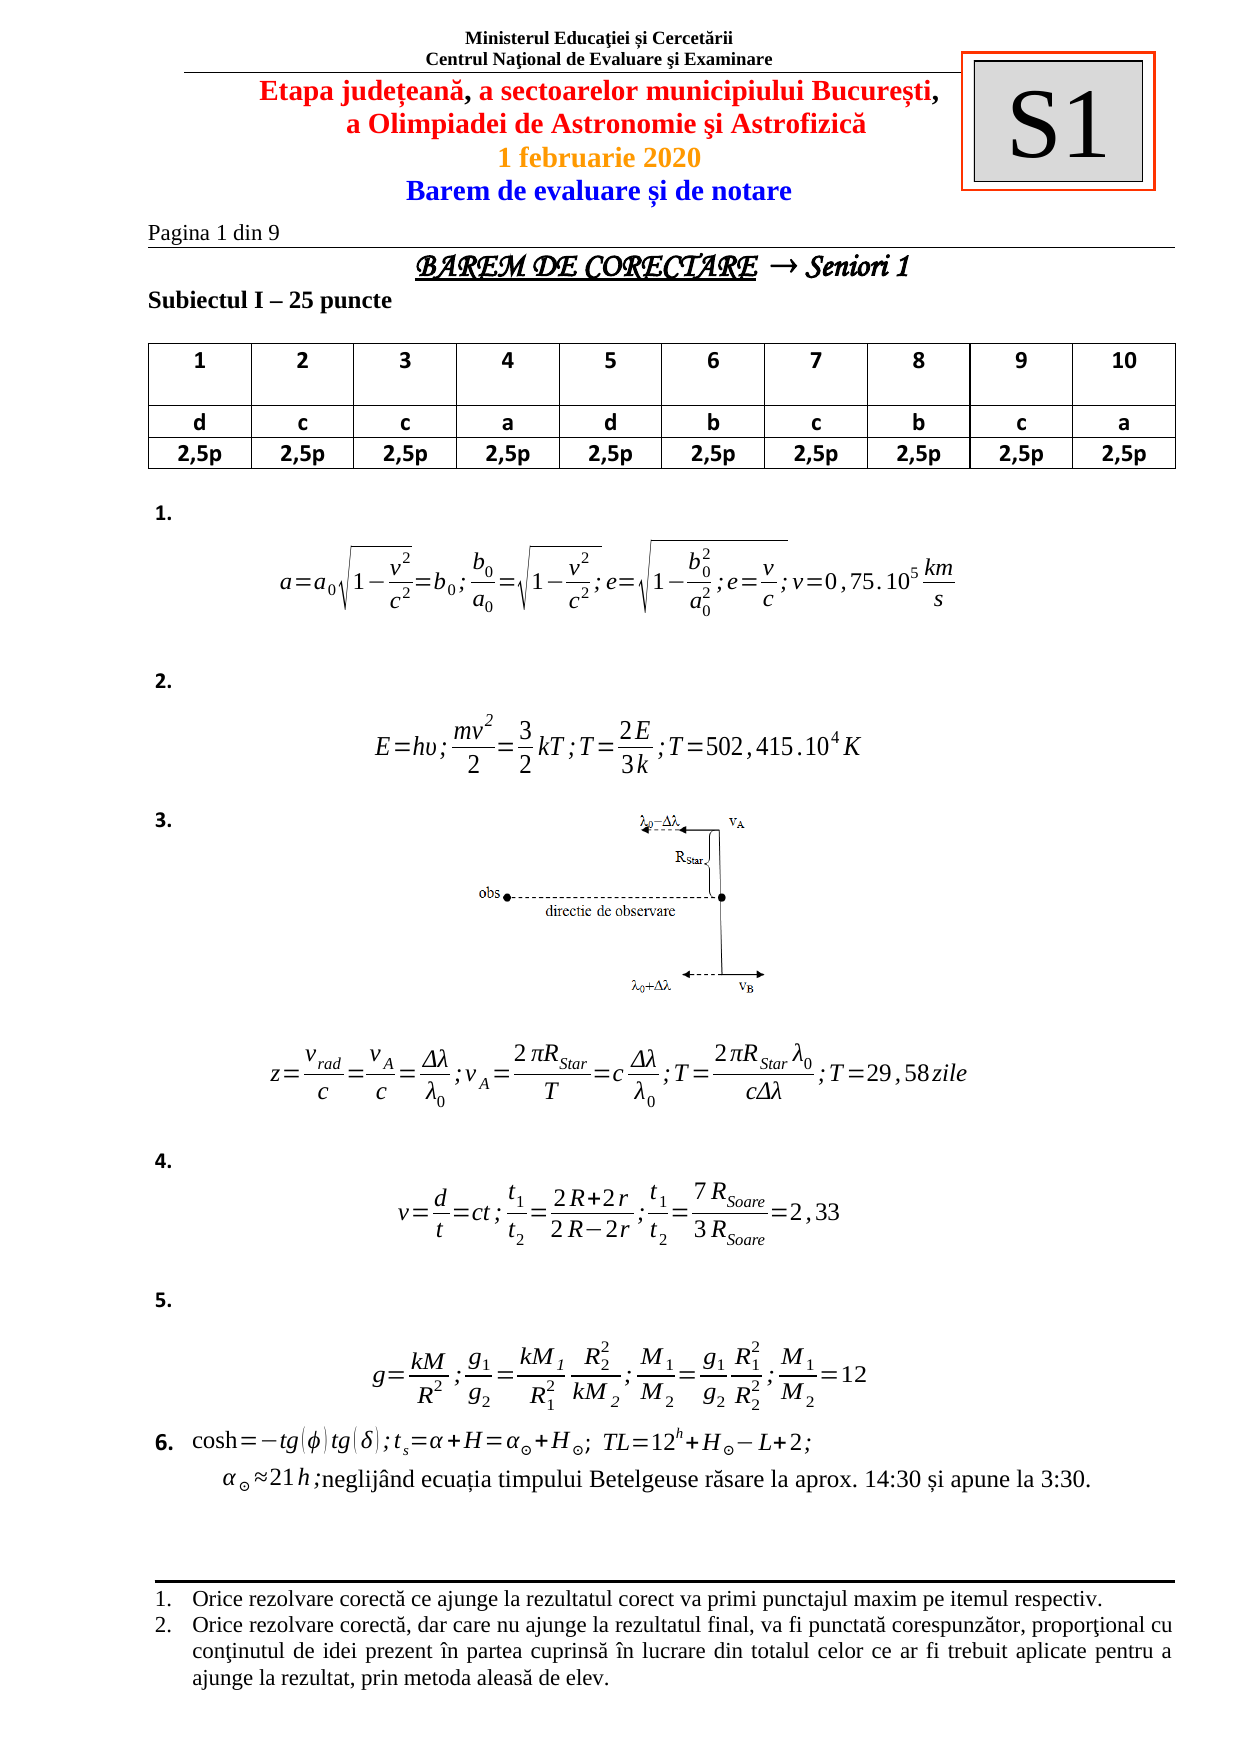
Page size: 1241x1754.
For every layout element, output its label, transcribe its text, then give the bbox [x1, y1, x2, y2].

table_header 10 [1073, 344, 1175, 405]
table_cell 2,5p [560, 438, 661, 468]
list ; [154, 1424, 1175, 1459]
table_cell c [252, 406, 353, 437]
table_cell a [457, 406, 559, 437]
table_cell d [149, 406, 251, 437]
table_cell c [765, 406, 867, 437]
table_header 2 [252, 344, 353, 405]
table_cell 2,5p [354, 438, 456, 468]
table_header 8 [868, 344, 969, 405]
table_header 3 [354, 344, 456, 405]
table_header 7 [765, 344, 867, 405]
table_header 1 [149, 344, 251, 405]
text Subiectul I – 25 puncte [148, 285, 1175, 314]
table_cell 2,5p [971, 438, 1072, 468]
table_cell b [662, 406, 764, 437]
picture [472, 810, 768, 997]
table_header 6 [662, 344, 764, 405]
table_cell 2,5p [868, 438, 969, 468]
table_cell 2,5p [765, 438, 867, 468]
table_cell b [868, 406, 969, 437]
table_header 4 [457, 344, 559, 405]
list neglijând ecuația timpului Betelgeuse răsare la aprox. 14:30 și apune la 3:30. [223, 1464, 1175, 1495]
table_cell 2,5p [1073, 438, 1175, 468]
table_cell a [1073, 406, 1175, 437]
text BAREM DE CORECTARE Seniori 1 [148, 248, 1175, 285]
table_cell c [354, 406, 456, 437]
table_cell 2,5p [662, 438, 764, 468]
table_cell 2,5p [457, 438, 559, 468]
table_cell 2,5p [252, 438, 353, 468]
table_cell 2,5p [149, 438, 251, 468]
table_header 9 [971, 344, 1072, 405]
table_header 5 [560, 344, 661, 405]
table_cell d [560, 406, 661, 437]
table_cell c [971, 406, 1072, 437]
